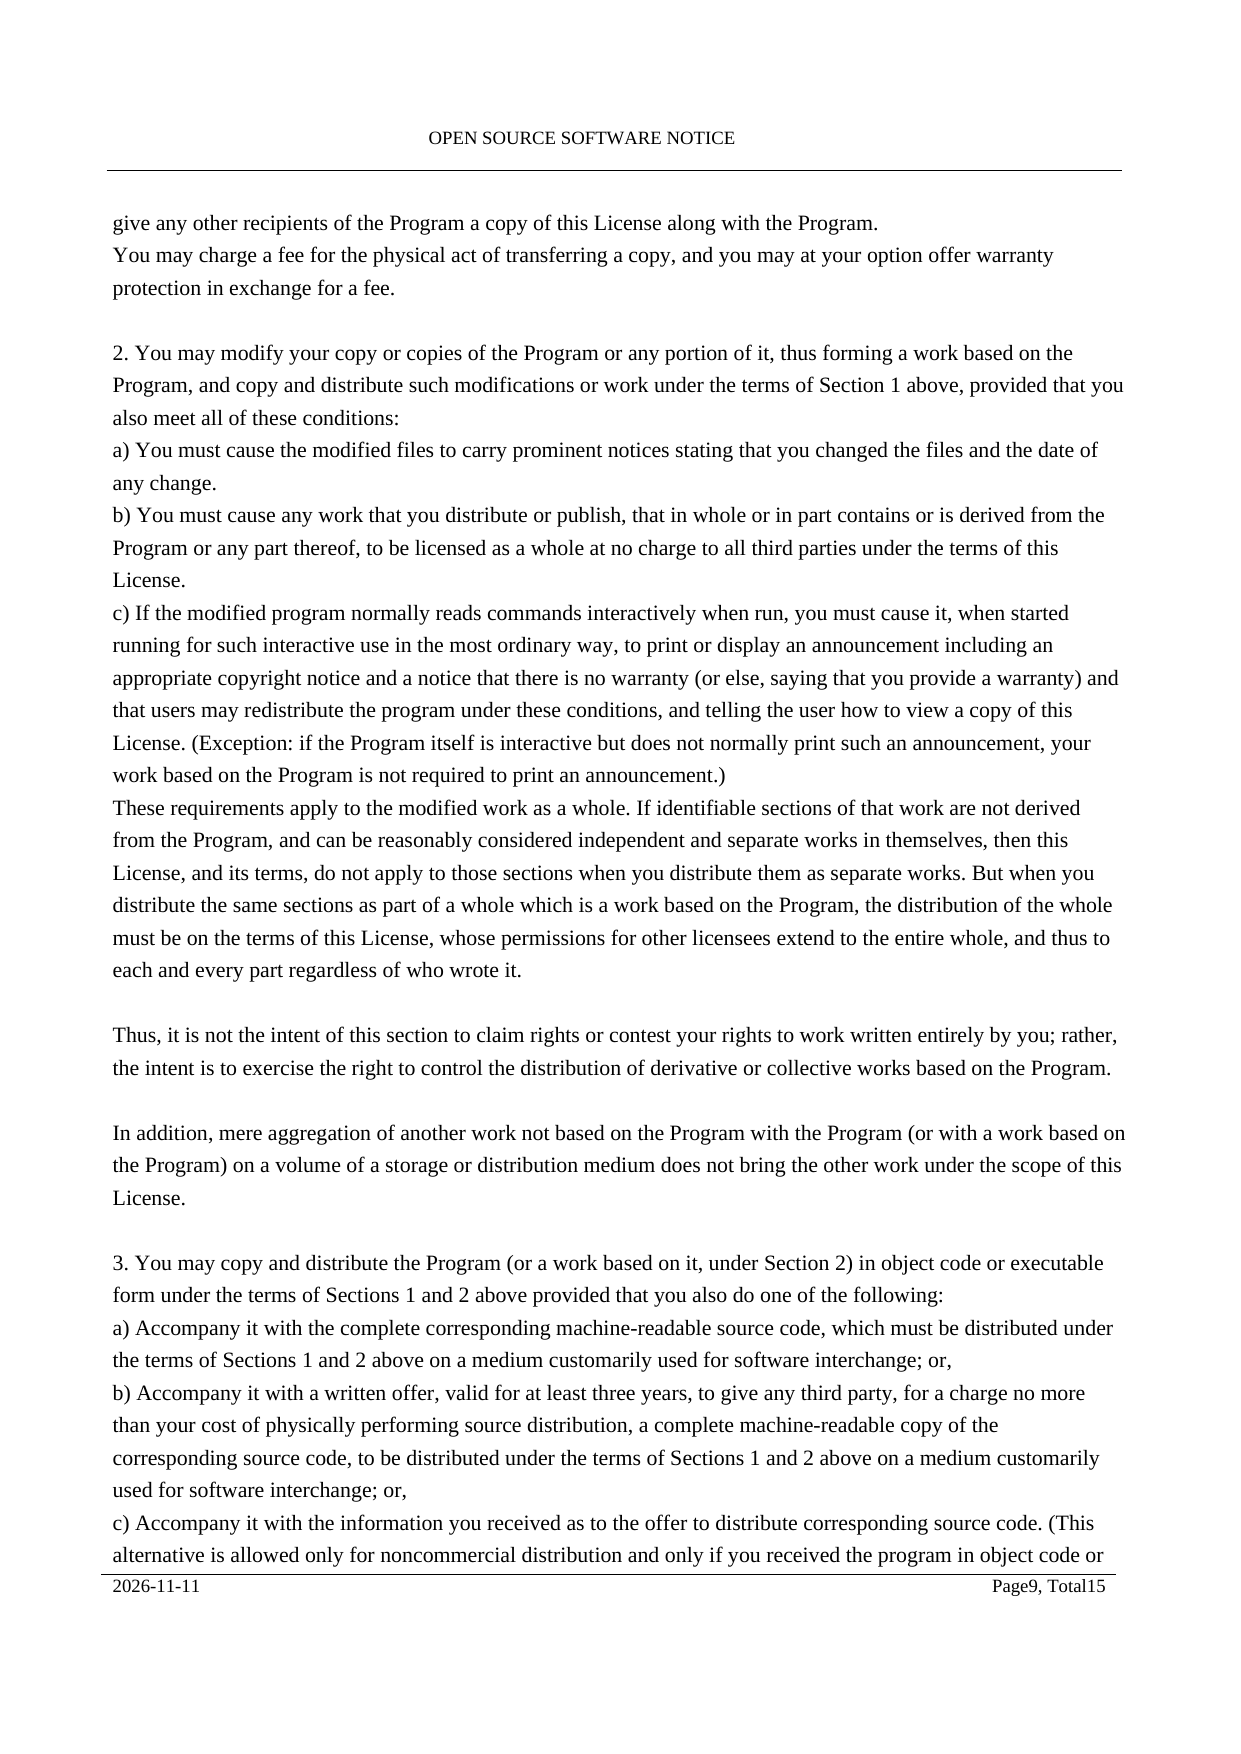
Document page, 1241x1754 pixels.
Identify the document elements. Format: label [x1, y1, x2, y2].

text [112, 206, 1128, 1571]
